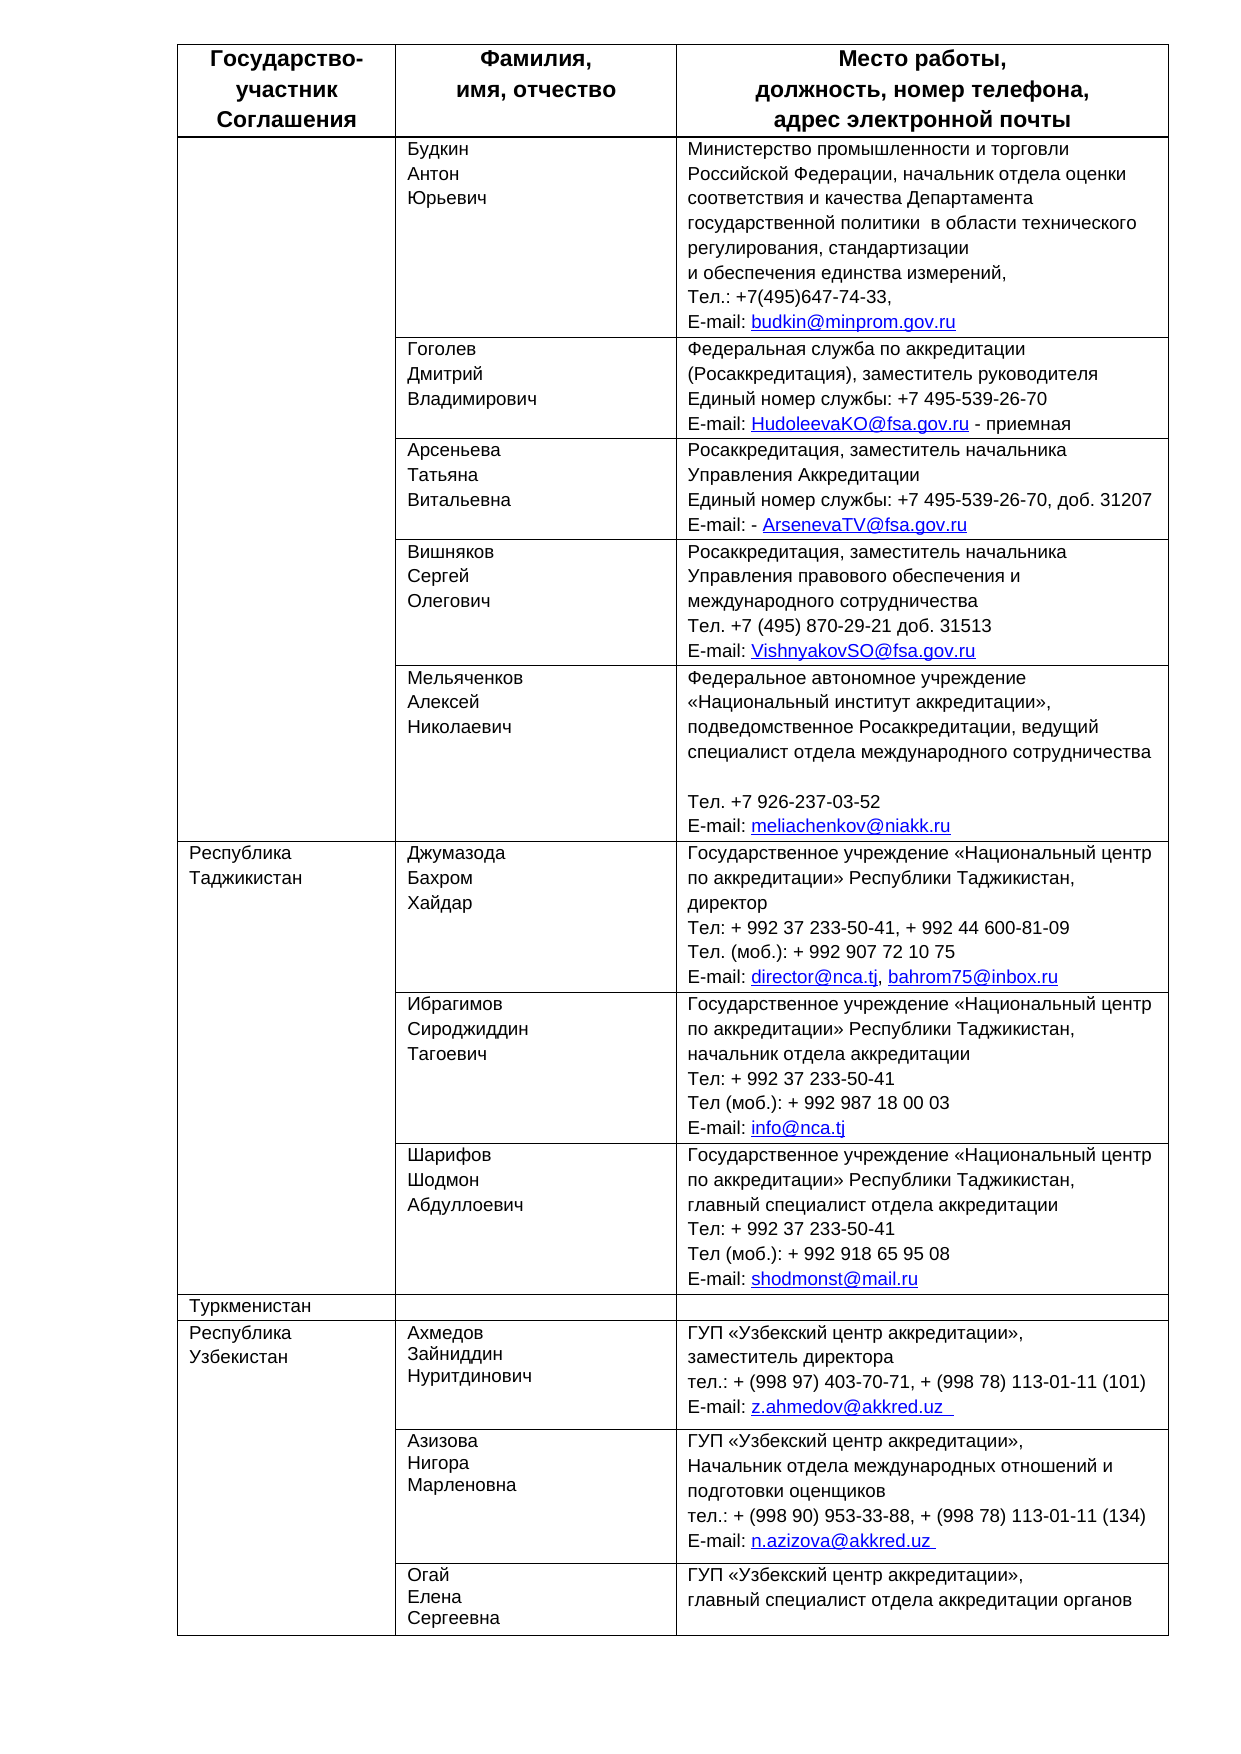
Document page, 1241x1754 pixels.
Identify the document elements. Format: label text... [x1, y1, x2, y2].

table_cell Будкин Антон Юрьевич [396, 138, 676, 337]
table_cell [677, 1295, 1168, 1320]
table_cell Азизова Нигора Марленовна [396, 1430, 676, 1563]
table_cell Государственное учреждение «Национальный центр по аккредитации» Республики Таджикистан, главный специалист отдела аккредитации Тел: + 992 37 233-50-41 Тел (моб.): + 992 918 65 95 08 E-mail: shodmonst@mail.ru [677, 1144, 1168, 1293]
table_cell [178, 138, 395, 841]
table_cell Федеральное автономное учреждение «Национальный институт аккредитации», подведомственное Росаккредитации, ведущий специалист отдела международного сотрудничества Тел. +7 926-237-03-52 E-mail: meliachenkov@niakk.ru [677, 666, 1168, 841]
table_header Место работы, должность, номер телефона, адрес электронной почты [677, 45, 1168, 136]
table_cell Туркменистан [178, 1295, 395, 1320]
table_cell Министерство промышленности и торговли Российской Федерации, начальник отдела оценки соответствия и качества Департамента государственной политики в области технического регулирования, стандартизации и обеспечения единства измерений, Тел.: +7(495)647-74-33, E-mail: budkin@minprom.gov.ru [677, 138, 1168, 337]
table_cell [396, 1295, 676, 1320]
table_cell Арсеньева Татьяна Витальевна [396, 439, 676, 539]
table_cell ГУП «Узбекский центр аккредитации», Начальник отдела международных отношений и подготовки оценщиков тел.: + (998 90) 953-33-88, + (998 78) 113-01-11 (134) E-mail: n.azizova@akkred.uz [677, 1430, 1168, 1563]
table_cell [396, 1564, 676, 1635]
table_header Фамилия, имя, отчество [396, 45, 676, 136]
table_cell Шарифов Шодмон Абдуллоевич [396, 1144, 676, 1293]
table_cell Росаккредитация, заместитель начальника Управления правового обеспечения и международного сотрудничества Тел. +7 (495) 870-29-21 доб. 31513 E-mail: VishnyakovSO@fsa.gov.ru [677, 540, 1168, 665]
table_cell Росаккредитация, заместитель начальника Управления Аккредитации Единый номер службы: +7 495-539-26-70, доб. 31207 E-mail: - ArsenevaTV@fsa.gov.ru [677, 439, 1168, 539]
table_cell Джумазода Бахром Хайдар [396, 842, 676, 992]
table_cell Ибрагимов Сироджиддин Тагоевич [396, 993, 676, 1143]
table_cell Государственное учреждение «Национальный центр по аккредитации» Республики Таджикистан, директор Тел: + 992 37 233-50-41, + 992 44 600-81-09 Тел. (моб.): + 992 907 72 10 75 E-mail: director@nca.tj, bahrom75@inbox.ru [677, 842, 1168, 992]
table_cell Гоголев Дмитрий Владимирович [396, 338, 676, 438]
table_cell Вишняков Сергей Олегович [396, 540, 676, 665]
table_cell Республика Узбекистан [178, 1321, 395, 1635]
table_cell Мельяченков Алексей Николаевич [396, 666, 676, 841]
table_cell Ахмедов Зайниддин Нуритдинович [396, 1321, 676, 1429]
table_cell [677, 1564, 1168, 1635]
table_cell Государственное учреждение «Национальный центр по аккредитации» Республики Таджикистан, начальник отдела аккредитации Тел: + 992 37 233-50-41 Тел (моб.): + 992 987 18 00 03 E-mail: info@nca.tj [677, 993, 1168, 1143]
table_header Государство-участник Соглашения [178, 45, 395, 136]
table_cell ГУП «Узбекский центр аккредитации», заместитель директора тел.: + (998 97) 403-70-71, + (998 78) 113-01-11 (101) E-mail: z.ahmedov@akkred.uz [677, 1321, 1168, 1429]
table_cell Федеральная служба по аккредитации (Росаккредитация), заместитель руководителя Единый номер службы: +7 495-539-26-70 E-mail: HudoleevaKO@fsa.gov.ru - приемная [677, 338, 1168, 438]
table_cell Республика Таджикистан [178, 842, 395, 1293]
